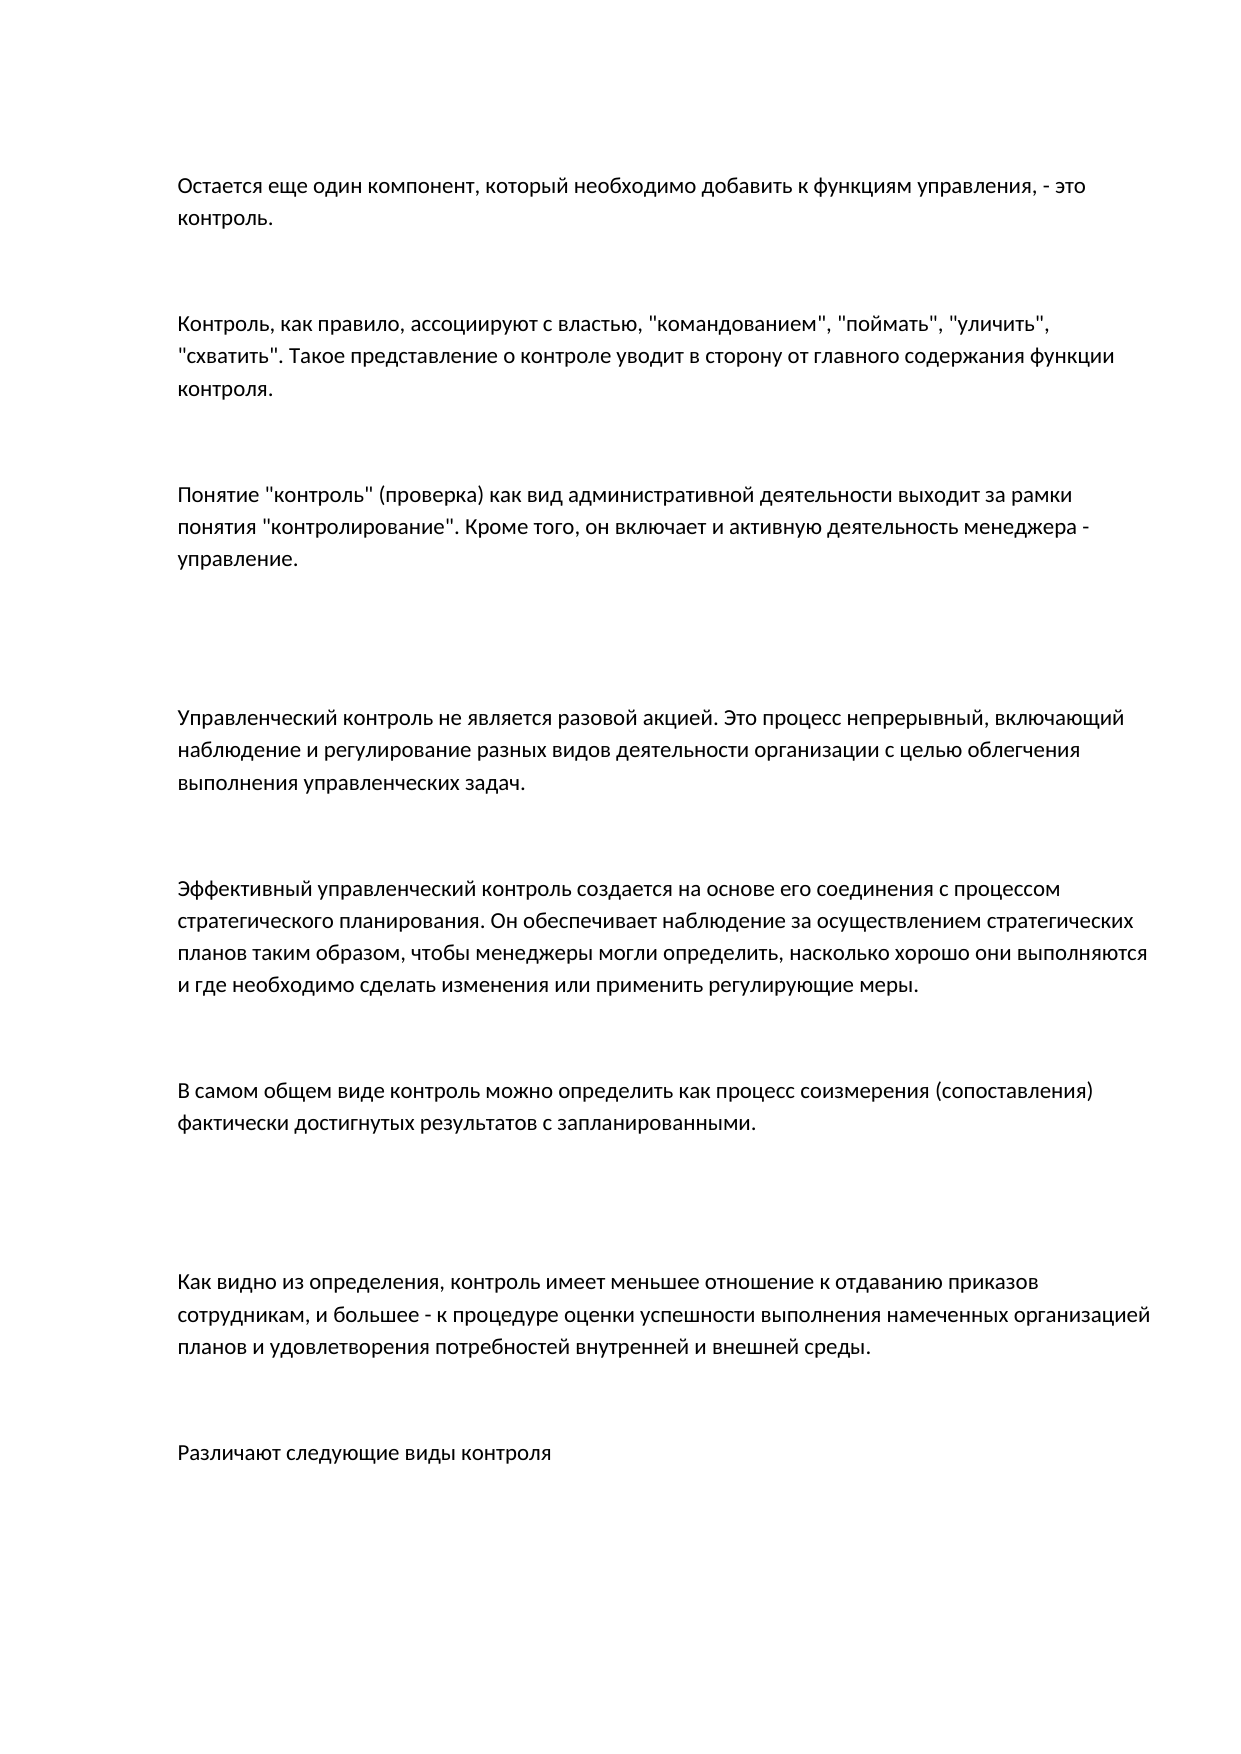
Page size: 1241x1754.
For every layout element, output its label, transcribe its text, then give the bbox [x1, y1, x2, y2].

text Управленческий контроль не является разовой акцией. Это процесс непрерывный, включающий наблюдение и регулирование разных видов деятельности организации с целью облегчения выполнения управленческих задач. [177, 703, 1152, 796]
text Как видно из определения, контроль имеет меньшее отношение к отдаванию приказов сотрудникам, и большее - к процедуре оценки успешности выполнения намеченных организацией планов и удовлетворения потребностей внутренней и внешней среды. [177, 1267, 1152, 1360]
text Понятие "контроль" (проверка) как вид административной деятельности выходит за рамки понятия "контролирование". Кроме того, он включает и активную деятельность менеджера - управление. [177, 480, 1152, 572]
text Эффективный управленческий контроль создается на основе его соединения с процессом стратегического планирования. Он обеспечивает наблюдение за осуществлением стратегических планов таким образом, чтобы менеджеры могли определить, насколько хорошо они выполняются и где необходимо сделать изменения или применить регулирующие меры. [177, 874, 1152, 998]
text Различают следующие виды контроля [177, 1438, 1152, 1466]
text Остается еще один компонент, который необходимо добавить к функциям управления, - это контроль. [177, 171, 1152, 231]
text В самом общем виде контроль можно определить как процесс соизмерения (сопоставления) фактически достигнутых результатов с запланированными. [177, 1076, 1152, 1136]
text Контроль, как правило, ассоциируют с властью, "командованием", "поймать", "уличить", "схватить". Такое представление о контроле уводит в сторону от главного содержания функции контроля. [177, 309, 1152, 402]
